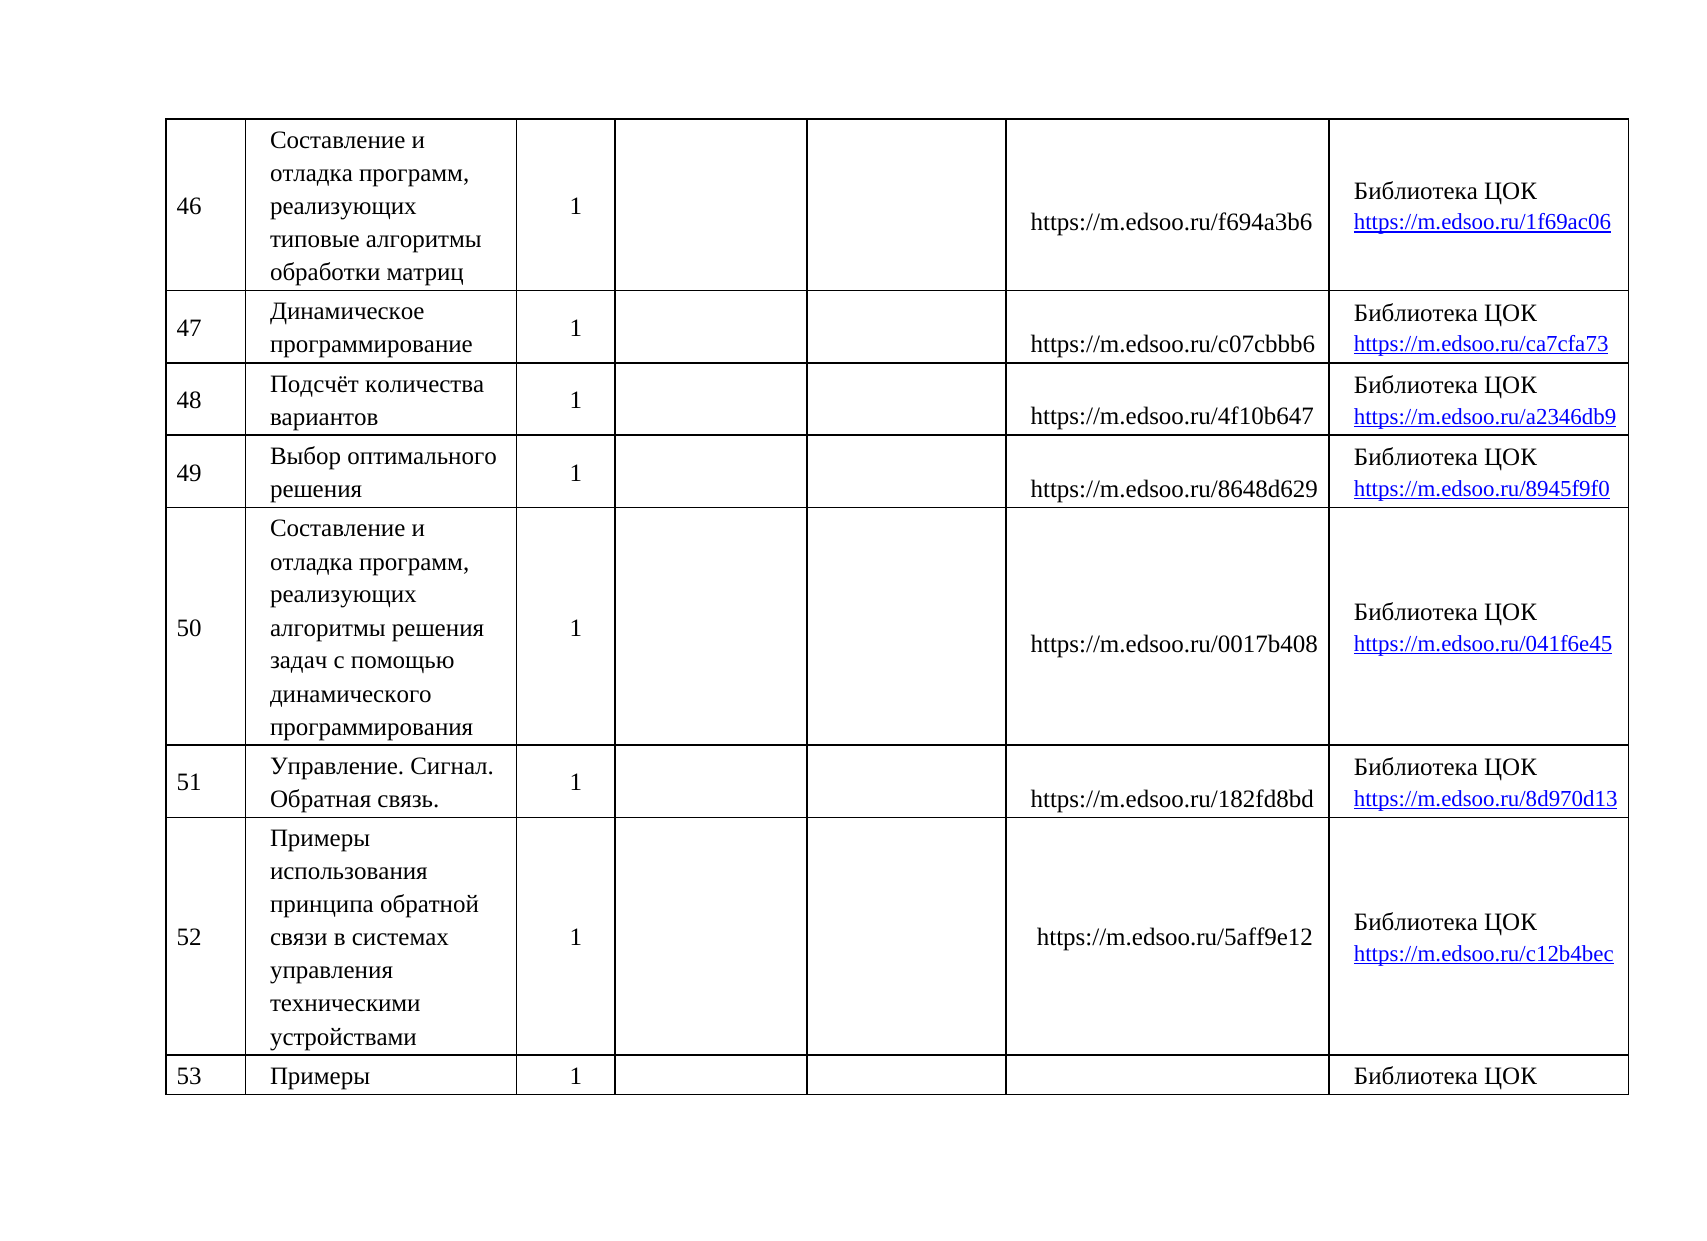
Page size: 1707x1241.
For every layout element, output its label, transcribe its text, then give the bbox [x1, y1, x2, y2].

table_cell [616, 120, 806, 289]
table_cell [808, 818, 1005, 1054]
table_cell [246, 1056, 516, 1093]
table_cell https://m.edsoo.ru/182fd8bd [1007, 746, 1328, 817]
table_cell [616, 746, 806, 817]
table_cell [808, 1056, 1005, 1093]
table_cell 1 [517, 508, 614, 744]
table_cell 48 [167, 364, 245, 434]
table_cell [808, 746, 1005, 817]
table_cell [616, 1056, 806, 1093]
table_cell Подсчёт количества вариантов [246, 364, 516, 434]
table_cell [616, 364, 806, 434]
table_cell 51 [167, 746, 245, 817]
table_cell https://m.edsoo.ru/4f10b647 [1007, 364, 1328, 434]
table_cell Составление и отладка программ, реализующих типовые алгоритмы обработки матриц [246, 120, 516, 289]
table_cell Библиотека ЦОК https://m.edsoo.ru/a2346db9 [1330, 364, 1628, 434]
table_cell 1 [517, 291, 614, 362]
table_cell Примеры использования принципа обратной связи в системах управления техническими устройствами [246, 818, 516, 1054]
table_cell Составление и отладка программ, реализующих алгоритмы решения задач с помощью динамического программирования [246, 508, 516, 744]
table_cell [808, 291, 1005, 362]
table_cell 1 [517, 436, 614, 507]
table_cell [1330, 1056, 1628, 1093]
table_cell Библиотека ЦОК https://m.edsoo.ru/8945f9f0 [1330, 436, 1628, 507]
table_cell 50 [167, 508, 245, 744]
table_cell [808, 120, 1005, 289]
table_cell 1 [517, 1056, 614, 1093]
table_cell Библиотека ЦОК https://m.edsoo.ru/8d970d13 [1330, 746, 1628, 817]
table_cell https://m.edsoo.ru/8648d629 [1007, 436, 1328, 507]
table_cell Библиотека ЦОК https://m.edsoo.ru/c12b4bec [1330, 818, 1628, 1054]
table_cell Библиотека ЦОК https://m.edsoo.ru/041f6e45 [1330, 508, 1628, 744]
table_cell 1 [517, 120, 614, 289]
table_cell 47 [167, 291, 245, 362]
table_cell 52 [167, 818, 245, 1054]
table_cell 46 [167, 120, 245, 289]
table_cell https://m.edsoo.ru/c07cbbb6 [1007, 291, 1328, 362]
table_cell 1 [517, 364, 614, 434]
table_cell https://m.edsoo.ru/0017b408 [1007, 508, 1328, 744]
table_cell Выбор оптимального решения [246, 436, 516, 507]
table_cell [616, 291, 806, 362]
table_cell Библиотека ЦОК https://m.edsoo.ru/ca7cfa73 [1330, 291, 1628, 362]
table_cell [808, 508, 1005, 744]
table_cell Динамическое программирование [246, 291, 516, 362]
table_cell 1 [517, 818, 614, 1054]
table_cell [808, 436, 1005, 507]
table_cell 1 [517, 746, 614, 817]
table_cell https://m.edsoo.ru/f694a3b6 [1007, 120, 1328, 289]
table_cell [616, 818, 806, 1054]
table_cell https://m.edsoo.ru/5aff9e12 [1007, 818, 1328, 1054]
table_cell [808, 364, 1005, 434]
table_cell [616, 508, 806, 744]
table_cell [1007, 1056, 1328, 1093]
table_cell 49 [167, 436, 245, 507]
table_cell [616, 436, 806, 507]
table_cell Библиотека ЦОК https://m.edsoo.ru/1f69ac06 [1330, 120, 1628, 289]
table_cell 53 [167, 1056, 245, 1093]
table_cell Управление. Сигнал. Обратная связь. [246, 746, 516, 817]
